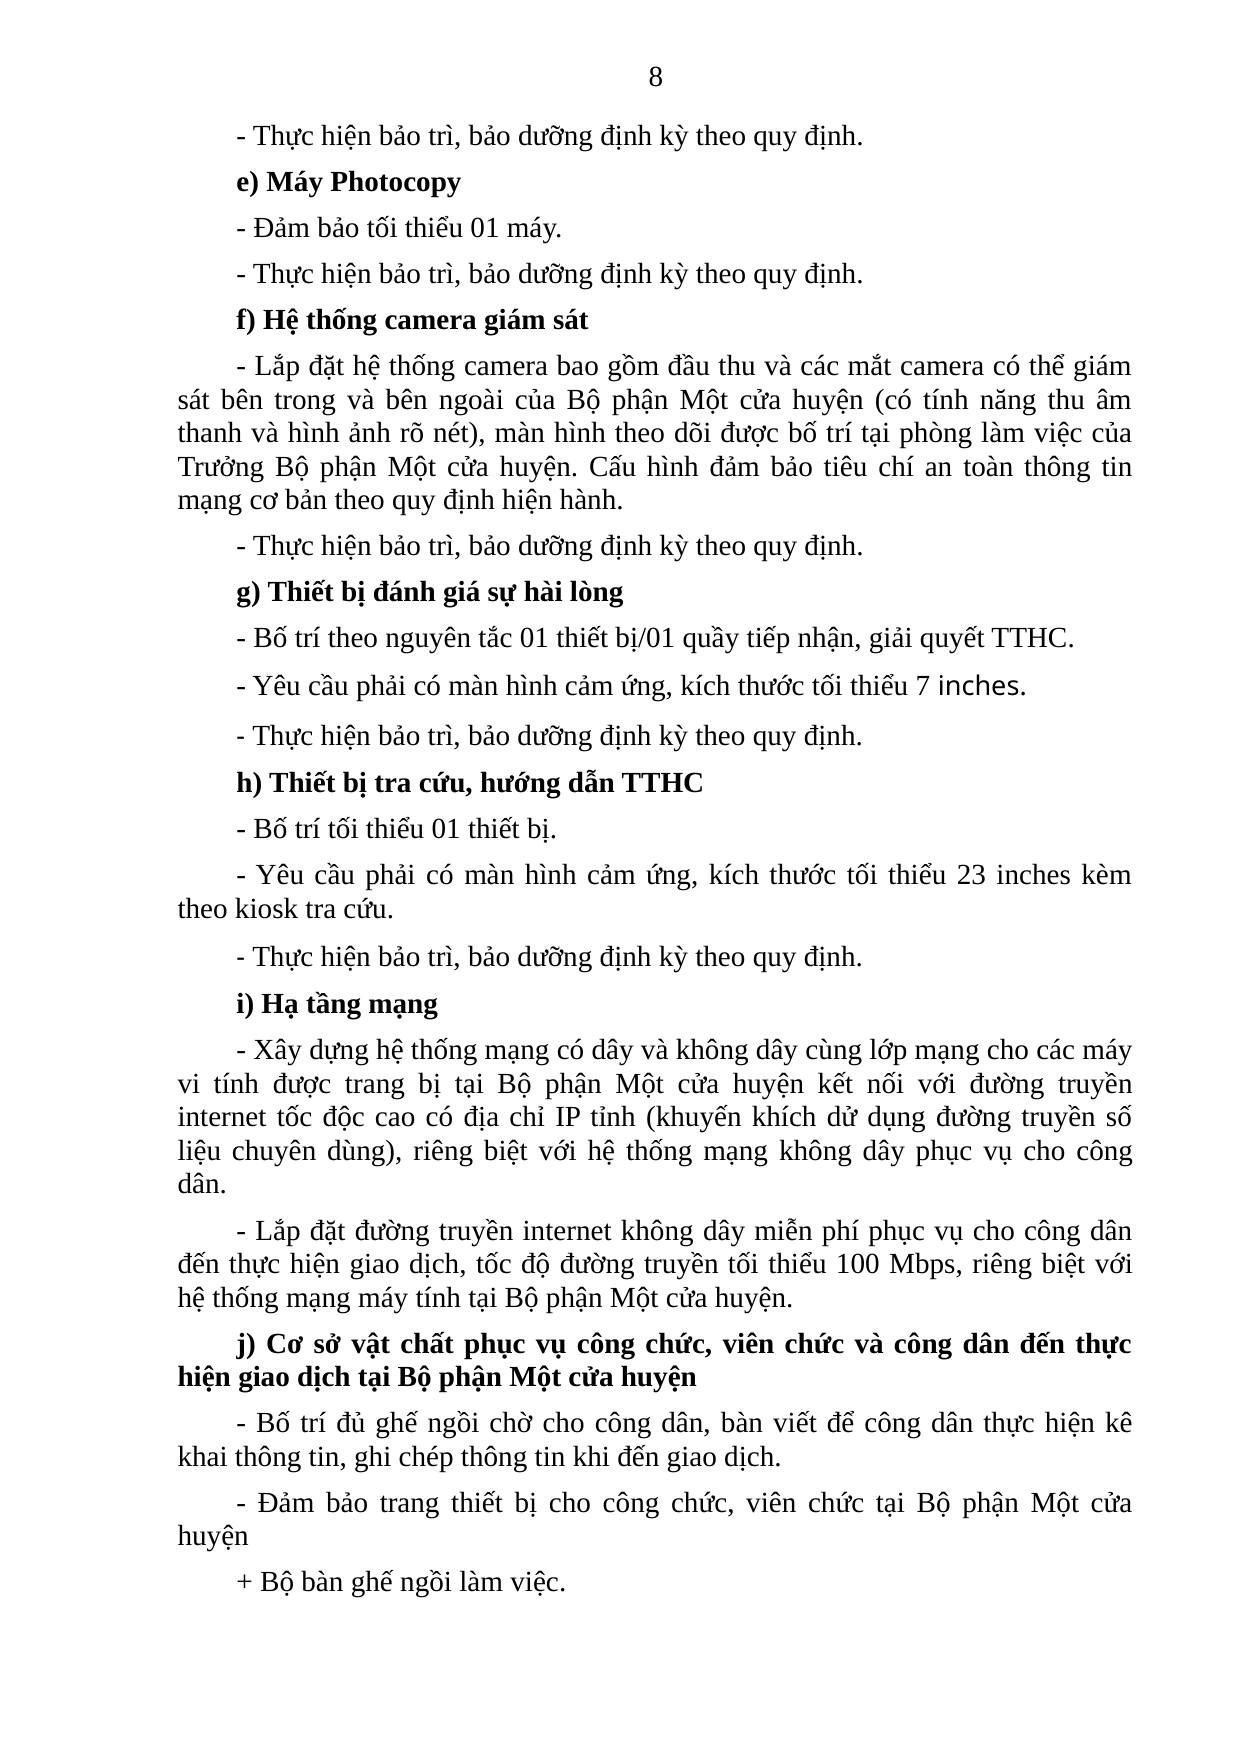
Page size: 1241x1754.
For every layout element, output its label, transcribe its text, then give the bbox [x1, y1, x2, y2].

text - Xây dựng hệ thống mạng có dây và không dây cùng lớp mạng cho các máy vi tính được trang bị tại Bộ phận Một cửa huyện kết nối với đường truyền internet tốc độc cao có địa chỉ IP tỉnh (khuyến khích dử dụng đường truyền số liệu chuyên dùng), riêng biệt với hệ thống mạng không dây phục vụ cho công dân. [177, 1032, 1134, 1200]
text - Thực hiện bảo trì, bảo dưỡng định kỳ theo quy định. [177, 118, 1134, 152]
text - Bố trí theo nguyên tắc 01 thiết bị/01 quầy tiếp nhận, giải quyết TTHC. [177, 621, 1134, 654]
text g) Thiết bị đánh giá sự hài lòng [177, 574, 1134, 608]
text - Thực hiện bảo trì, bảo dưỡng định kỳ theo quy định. [177, 528, 1134, 562]
text f) Hệ thống camera giám sát [177, 302, 1134, 336]
text - Yêu cầu phải có màn hình cảm ứng, kích thước tối thiểu 23 inches kèm theo kiosk tra cứu. [177, 857, 1134, 924]
text - Bố trí tối thiểu 01 thiết bị. [177, 811, 1134, 845]
text - Đảm bảo trang thiết bị cho công chức, viên chức tại Bộ phận Một cửa huyện [177, 1485, 1134, 1552]
text j) Cơ sở vật chất phục vụ công chức, viên chức và công dân đến thực hiện giao dịch tại Bộ phận Một cửa huyện [177, 1326, 1134, 1393]
text - Lắp đặt hệ thống camera bao gồm đầu thu và các mắt camera có thể giám sát bên trong và bên ngoài của Bộ phận Một cửa huyện (có tính năng thu âm thanh và hình ảnh rõ nét), màn hình theo dõi được bố trí tại phòng làm việc của Trưởng Bộ phận Một cửa huyện. Cấu hình đảm bảo tiêu chí an toàn thông tin mạng cơ bản theo quy định hiện hành. [177, 348, 1134, 516]
text - Đảm bảo tối thiểu 01 máy. [177, 210, 1134, 244]
text e) Máy Photocopy [177, 164, 1134, 198]
text h) Thiết bị tra cứu, hướng dẫn TTHC [177, 765, 1134, 799]
text i) Hạ tầng mạng [177, 986, 1134, 1020]
text - Lắp đặt đường truyền internet không dây miễn phí phục vụ cho công dân đến thực hiện giao dịch, tốc độ đường truyền tối thiểu 100 Mbps, riêng biệt với hệ thống mạng máy tính tại Bộ phận Một cửa huyện. [177, 1213, 1134, 1313]
text - Bố trí đủ ghế ngồi chờ cho công dân, bàn viết để công dân thực hiện kê khai thông tin, ghi chép thông tin khi đến giao dịch. [177, 1405, 1134, 1472]
text - Yêu cầu phải có màn hình cảm ứng, kích thước tối thiểu 7 inches. [177, 667, 1134, 703]
text - Thực hiện bảo trì, bảo dưỡng định kỳ theo quy định. [177, 716, 1134, 753]
text + Bộ bàn ghế ngồi làm việc. [177, 1564, 1134, 1598]
text - Thực hiện bảo trì, bảo dưỡng định kỳ theo quy định. [177, 937, 1134, 974]
text - Thực hiện bảo trì, bảo dưỡng định kỳ theo quy định. [177, 256, 1134, 290]
